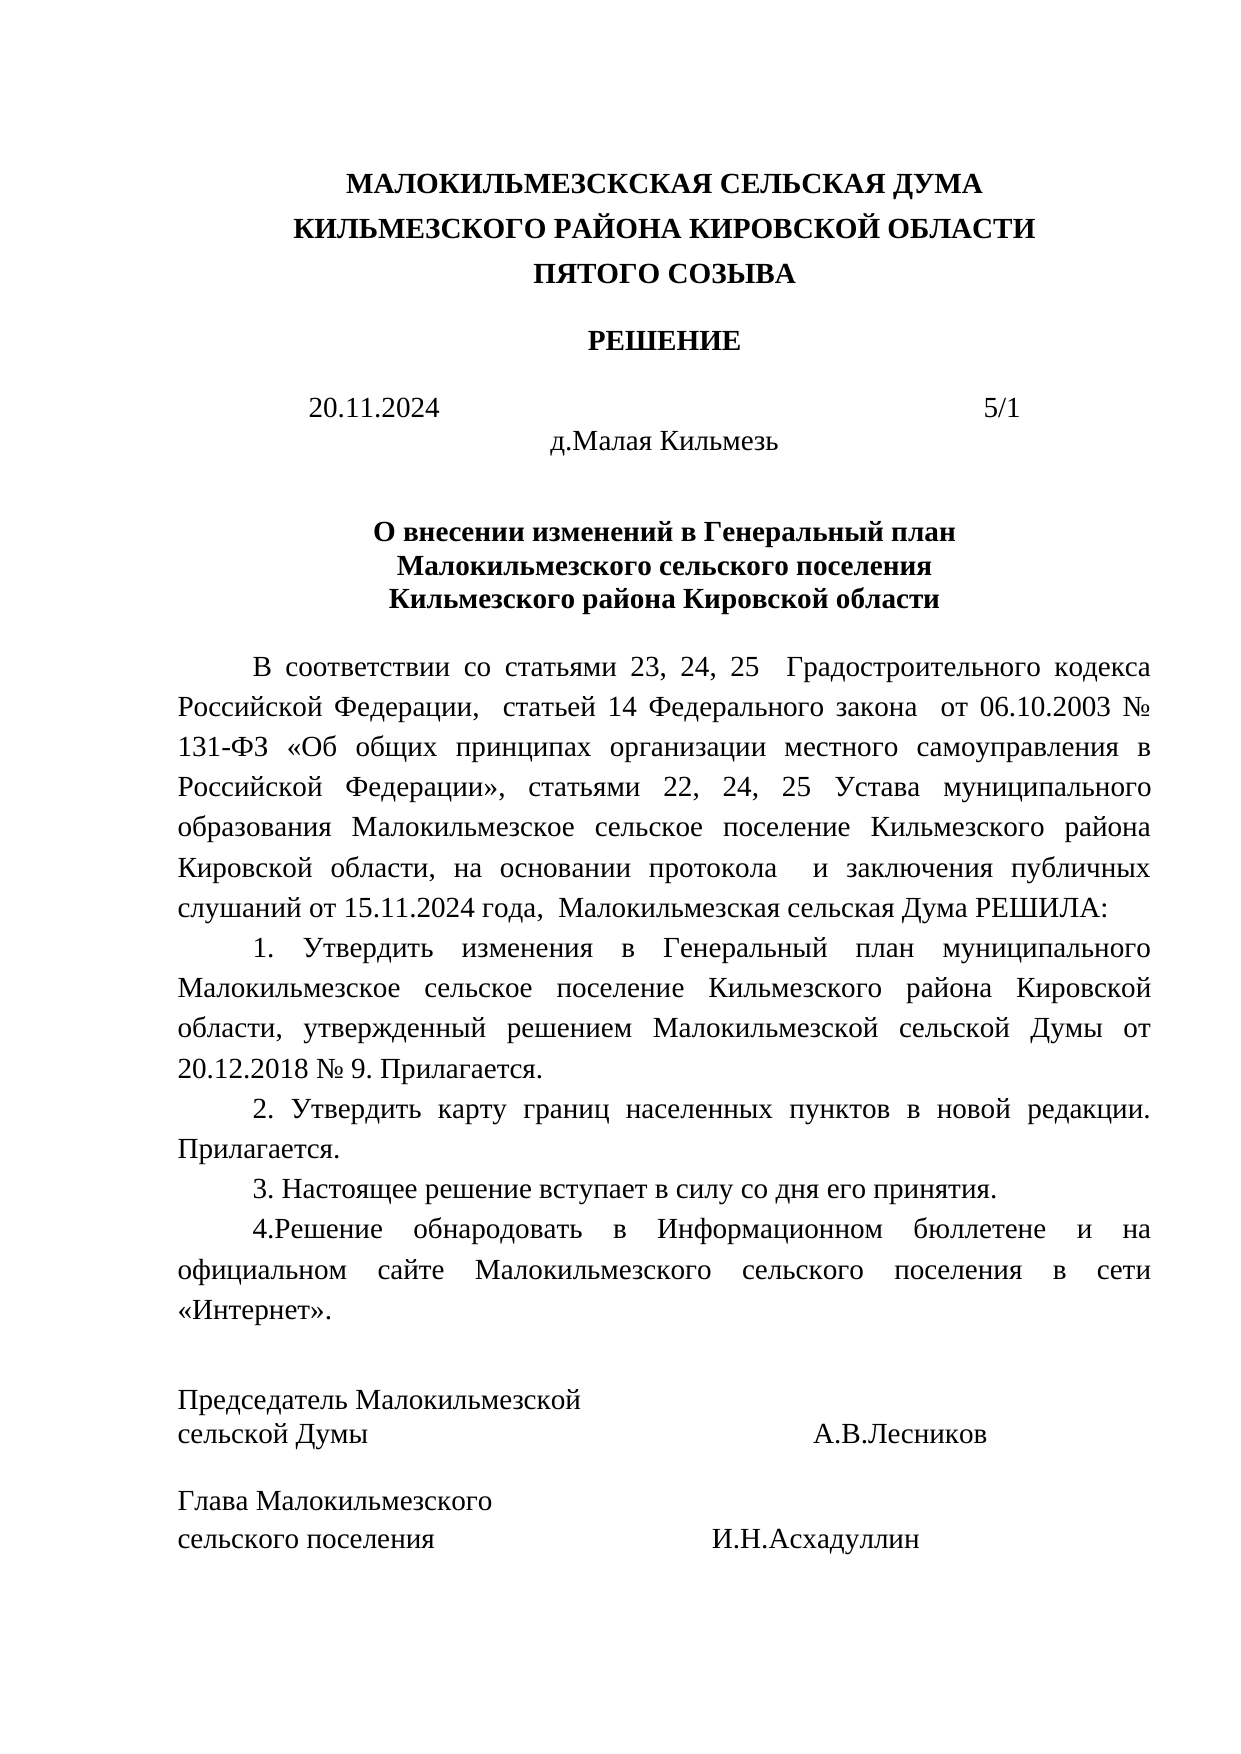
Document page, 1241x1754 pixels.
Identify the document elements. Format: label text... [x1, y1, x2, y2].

text Глава Малокильмезского [177, 1483, 1152, 1517]
text 3. Настоящее решение вступает в силу со дня его принятия. [177, 1171, 1152, 1205]
text Кильмезского района Кировской области [177, 582, 1152, 615]
text Председатель Малокильмезской [177, 1382, 1152, 1416]
text Малокильмезского сельского поселения [177, 548, 1152, 582]
text МАЛОКИЛЬМЕЗСКСКАЯ СЕЛЬСКАЯ ДУМА [177, 166, 1152, 200]
text КИЛЬМЕЗСКОГО РАЙОНА КИРОВСКОЙ ОБЛАСТИ [177, 211, 1152, 244]
text 1. Утвердить изменения в Генеральный план муниципального Малокильмезское сельское поселение Кильмезского района Кировской области, утвержденный решением Малокильмезской сельской Думы от 20.12.2018 № 9. Прилагается. [177, 930, 1152, 1084]
text сельского поселения И.Н.Асхадуллин [177, 1522, 1152, 1555]
text О внесении изменений в Генеральный план [177, 514, 1152, 548]
text 4.Решение обнародовать в Информационном бюллетене и на официальном сайте Малокильмезского сельского поселения в сети «Интернет». [177, 1212, 1152, 1326]
text 20.11.2024 5/1 [177, 390, 1152, 423]
text РЕШЕНИЕ [177, 323, 1152, 356]
text сельской Думы А.В.Лесников [177, 1416, 1152, 1449]
text 2. Утвердить карту границ населенных пунктов в новой редакции. Прилагается. [177, 1091, 1152, 1165]
text д.Малая Кильмезь [177, 423, 1152, 457]
text ПЯТОГО СОЗЫВА [177, 256, 1152, 289]
text В соответствии со статьями 23, 24, 25 Градостроительного кодекса Российской Федерации, статьей 14 Федерального закона от 06.10.2003 № 131-ФЗ «Об общих принципах организации местного самоуправления в Российской Федерации», статьями 22, 24, 25 Устава муниципального образования Малокильмезское сельское поселение Кильмезского района Кировской области, на основании протокола и заключения публичных слушаний от 15.11.2024 года, Малокильмезская сельская Дума РЕШИЛА: [177, 649, 1152, 923]
